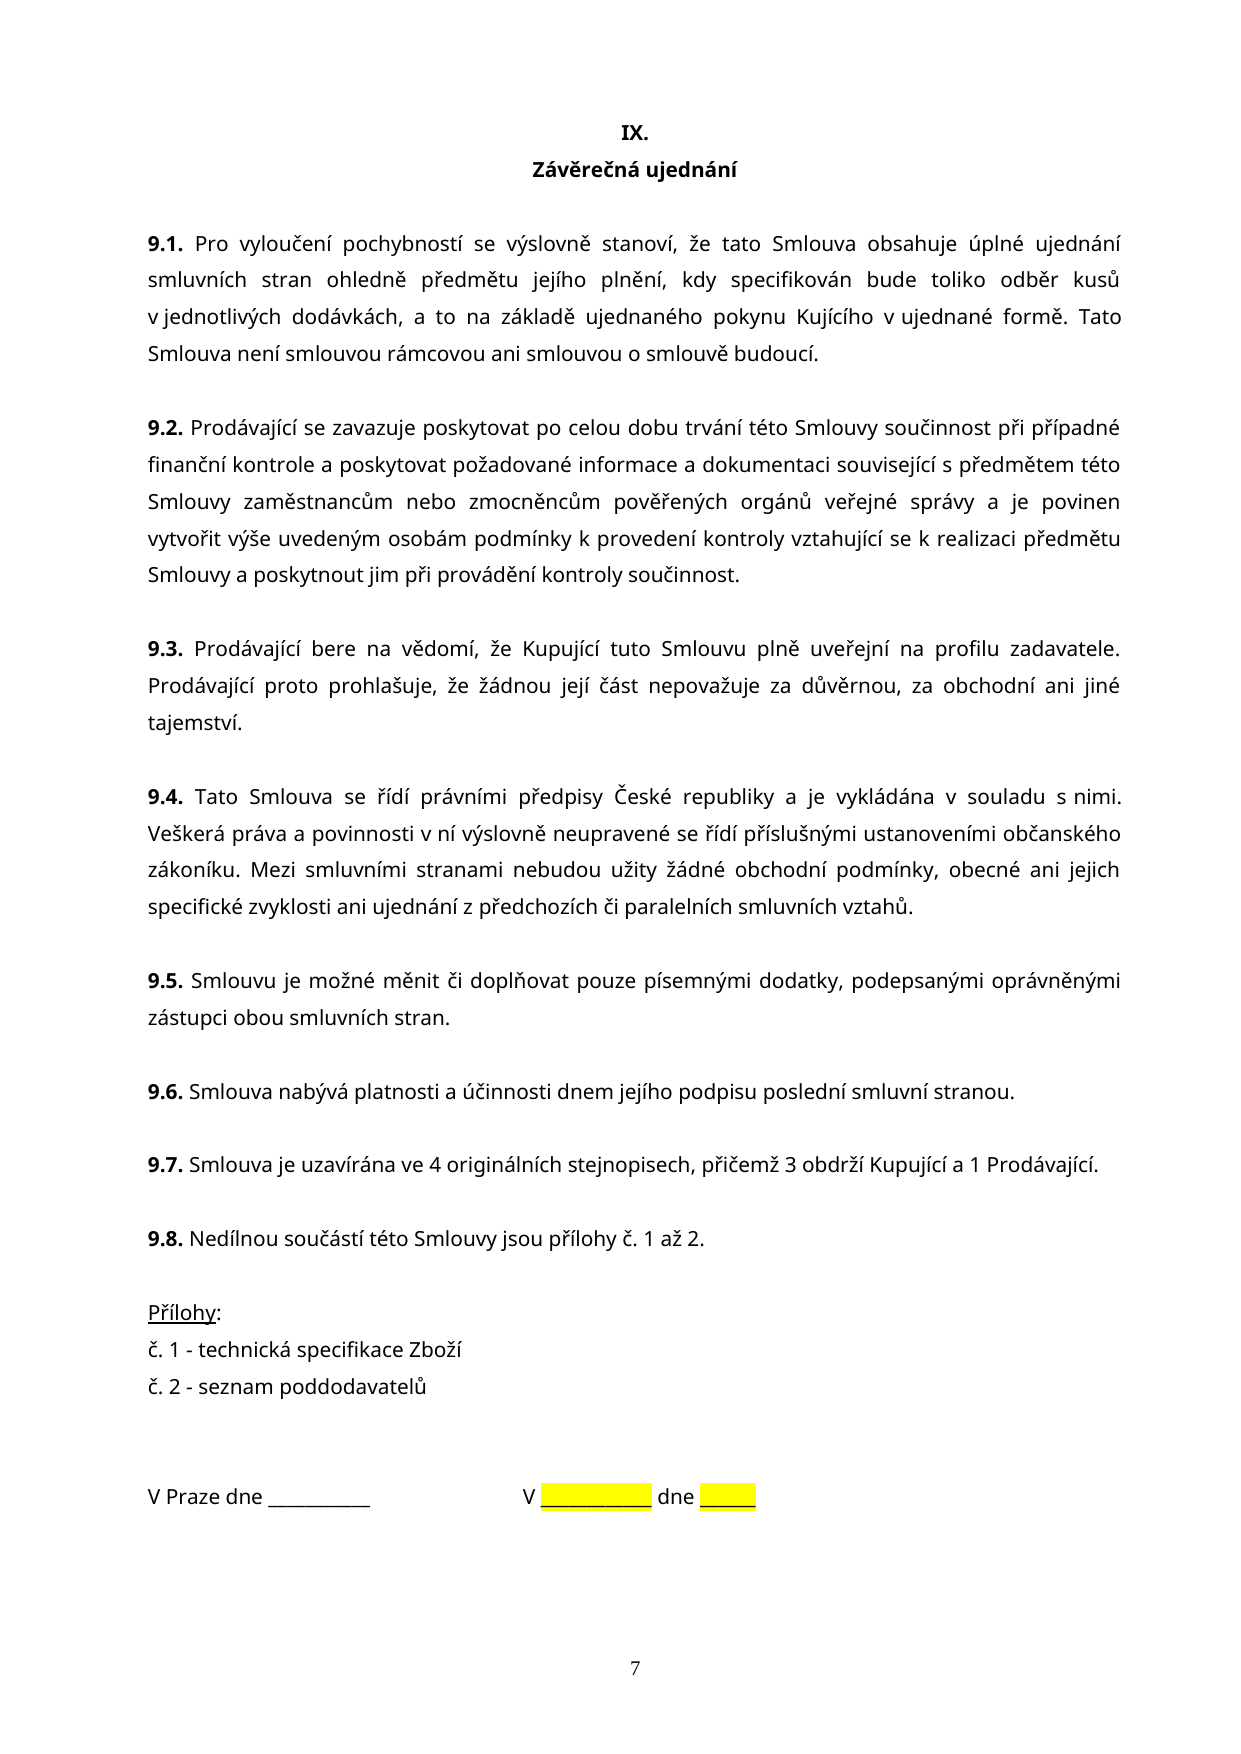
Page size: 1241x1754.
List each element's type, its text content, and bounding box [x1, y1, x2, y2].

text 9.3. Prodávající bere na vědomí, že Kupující tuto Smlouvu plně uveřejní na profilu zadavatele. Prodávající proto prohlašuje, že žádnou její část nepovažuje za důvěrnou, za obchodní ani jiné tajemství. [148, 634, 1122, 737]
text Přílohy: [148, 1298, 1122, 1327]
text 9.6. Smlouva nabývá platnosti a účinnosti dnem jejího podpisu poslední smluvní stranou. [148, 1077, 1122, 1105]
text 9.1. Pro vyloučení pochybností se výslovně stanoví, že tato Smlouva obsahuje úplné ujednání smluvních stran ohledně předmětu jejího plnění, kdy specifikován bude toliko odběr kusů v jednotlivých dodávkách, a to na základě ujednaného pokynu Kujícího v ujednané formě. Tato Smlouva není smlouvou rámcovou ani smlouvou o smlouvě budoucí. [148, 229, 1122, 368]
text 9.7. Smlouva je uzavírána ve 4 originálních stejnopisech, přičemž 3 obdrží Kupující a 1 Prodávající. [148, 1151, 1122, 1179]
text 9.8. Nedílnou součástí této Smlouvy jsou přílohy č. 1 až 2. [148, 1224, 1122, 1253]
text 9.4. Tato Smlouva se řídí právními předpisy České republiky a je vykládána v souladu s nimi. Veškerá práva a povinnosti v ní výslovně neupravené se řídí příslušnými ustanoveními občanského zákoníku. Mezi smluvními stranami nebudou užity žádné obchodní podmínky, obecné ani jejich specifické zvyklosti ani ujednání z předchozích či paralelních smluvních vztahů. [148, 782, 1122, 921]
text V Praze dne ___________ V ____________ dne ______ [148, 1482, 1122, 1511]
text 9.5. Smlouvu je možné měnit či doplňovat pouze písemnými dodatky, podepsanými oprávněnými zástupci obou smluvních stran. [148, 966, 1122, 1032]
text IX. [148, 118, 1122, 147]
text č. 2 - seznam poddodavatelů [148, 1372, 1122, 1400]
text Závěrečná ujednání [148, 155, 1122, 183]
text č. 1 - technická specifikace Zboží [148, 1335, 1122, 1363]
text 9.2. Prodávající se zavazuje poskytovat po celou dobu trvání této Smlouvy součinnost při případné finanční kontrole a poskytovat požadované informace a dokumentaci související s předmětem této Smlouvy zaměstnancům nebo zmocněncům pověřených orgánů veřejné správy a je povinen vytvořit výše uvedeným osobám podmínky k provedení kontroly vztahující se k realizaci předmětu Smlouvy a poskytnout jim při provádění kontroly součinnost. [148, 413, 1122, 589]
